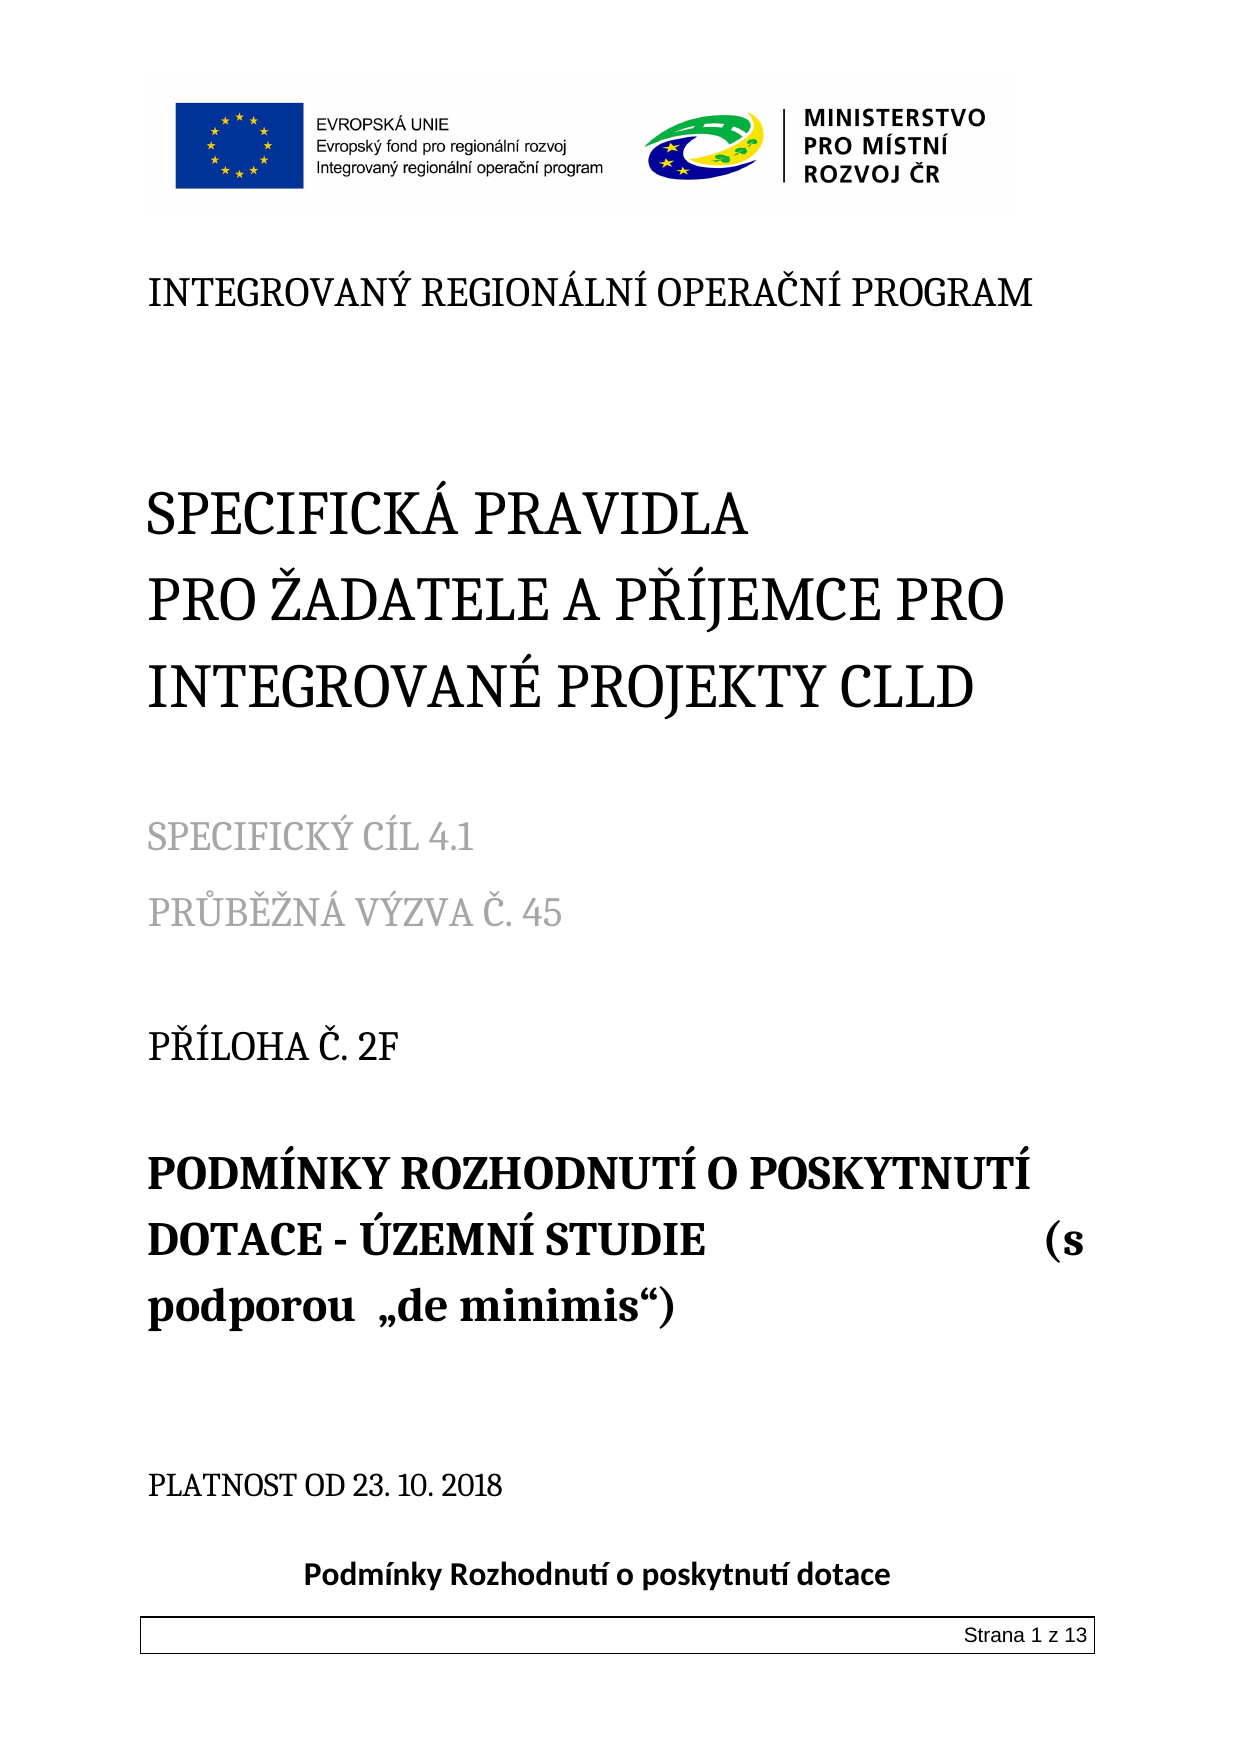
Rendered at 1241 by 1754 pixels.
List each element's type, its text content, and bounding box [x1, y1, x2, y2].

text SPECIFICKÁ PRAVIDLA [148, 478, 1092, 550]
text průběžná výzva č. 45 [148, 889, 1092, 937]
text PRO ŽADATELE A PŘÍJEMCE pro integrované projekty CLLD [148, 564, 1092, 723]
text Podmínky Rozhodnutí o poskytnutí dotace - územní studie (s podporou „de minimis“) [148, 1146, 1092, 1333]
text PŘÍLOHA Č. 2F [148, 1022, 1092, 1070]
text pLATNOST OD 23. 10. 2018 [148, 1466, 1092, 1504]
text SPECIFICKÝ CÍL 4.1 [148, 813, 1092, 861]
picture [147, 73, 1013, 217]
text INTEGROVANÝ REGIONÁLNÍ OPERAČNÍ PROGRAM [148, 269, 1092, 317]
text Podmínky Rozhodnutí o poskytnutí dotace [110, 1553, 1092, 1594]
